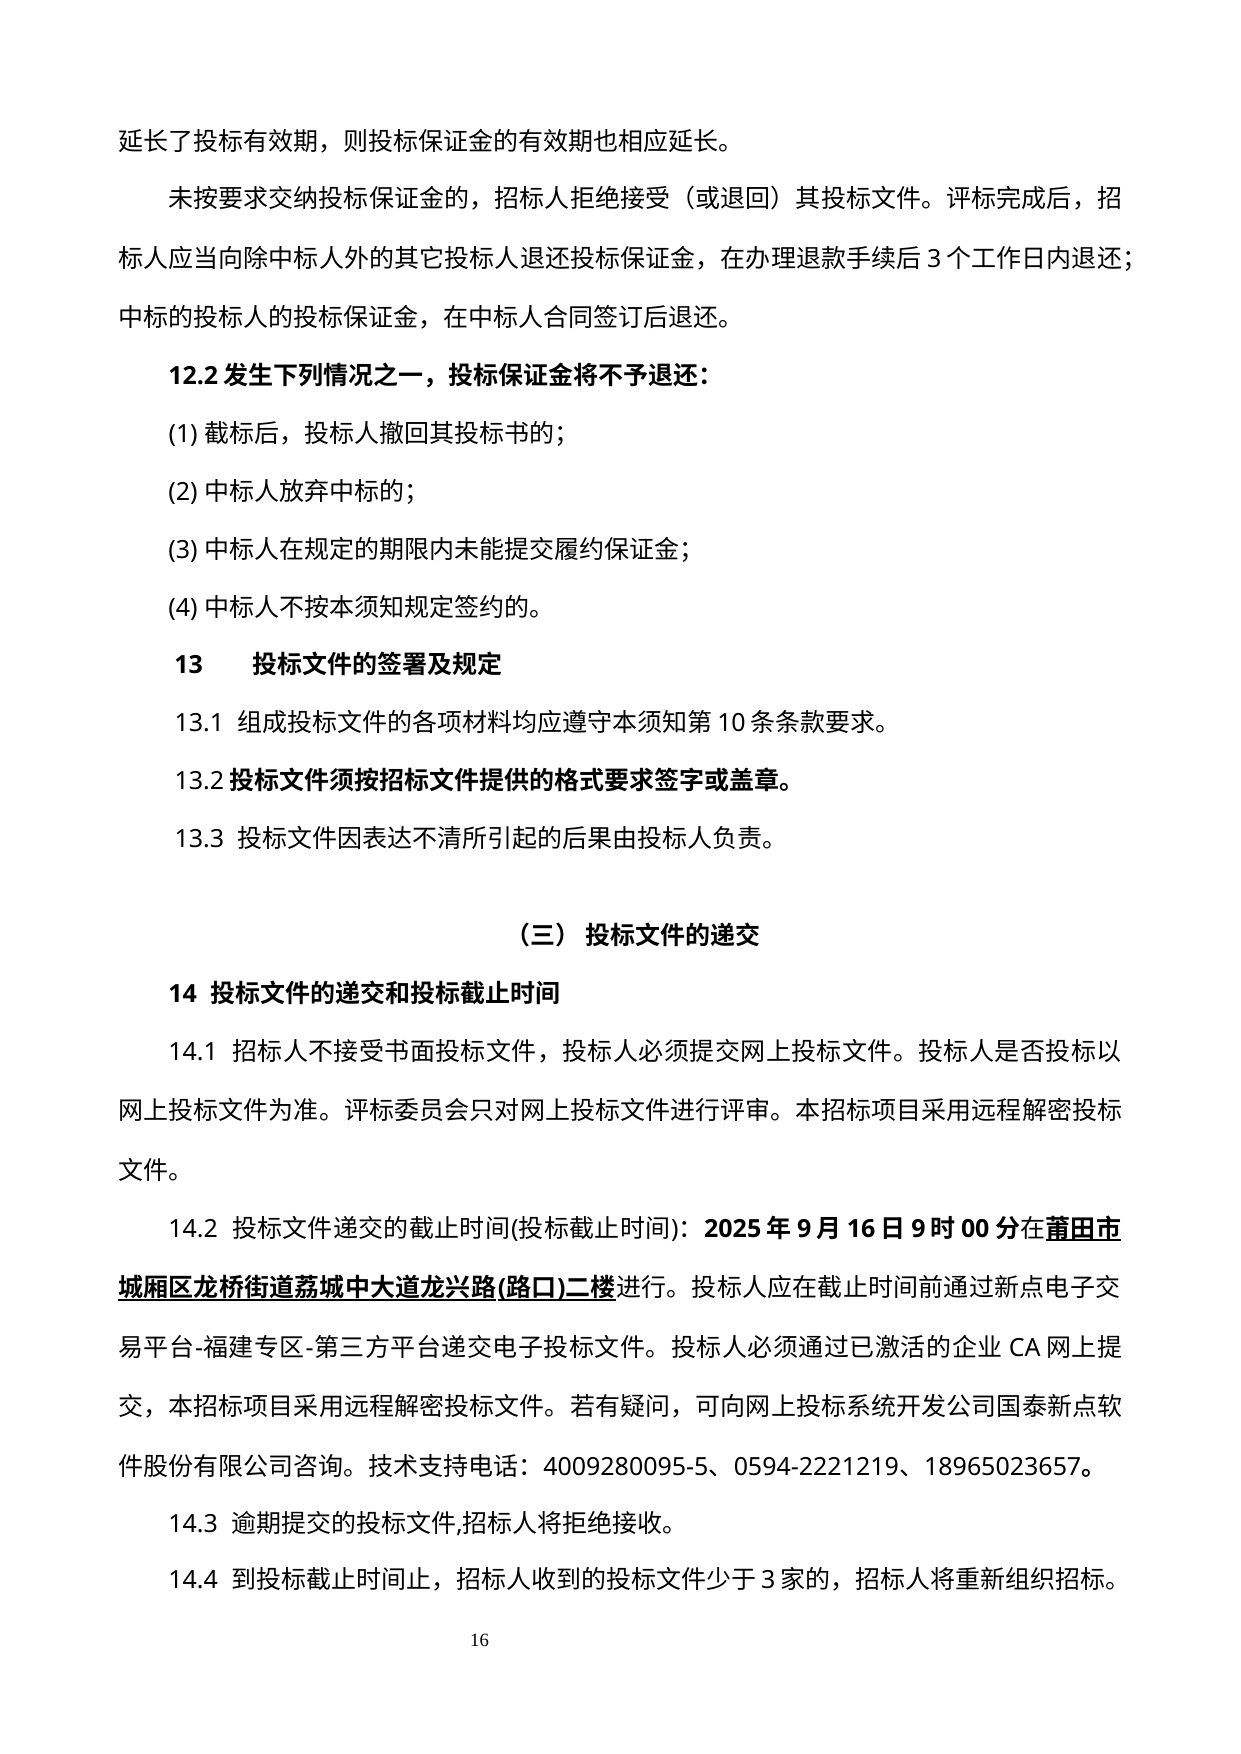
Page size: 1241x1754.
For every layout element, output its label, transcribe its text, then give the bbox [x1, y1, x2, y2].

text 14.4 到投标截止时间止，招标人收到的投标文件少于3家的，招标人将重新组织招标。 [118, 1560, 1122, 1596]
text (4) 中标人不按本须知规定签约的。 [168, 585, 1122, 625]
text 12.2发生下列情况之一，投标保证金将不予退还： [118, 354, 1122, 394]
text (2) 中标人放弃中标的； [168, 470, 1122, 509]
text 13.3 投标文件因表达不清所引起的后果由投标人负责。 [118, 817, 1122, 856]
text 13 投标文件的签署及规定 [118, 643, 1122, 683]
text 未按要求交纳投标保证金的，招标人拒绝接受（或退回）其投标文件。评标完成后，招标人应当向除中标人外的其它投标人退还投标保证金，在办理退款手续后3个工作日内退还；中标的投标人的投标保证金，在中标人合同签订后退还。 [118, 177, 1122, 336]
text 13.2投标文件须按招标文件提供的格式要求签字或盖章。 [118, 759, 1122, 798]
text 14.1 招标人不接受书面投标文件，投标人必须提交网上投标文件。投标人是否投标以网上投标文件为准。评标委员会只对网上投标文件进行评审。本招标项目采用远程解密投标文件。 [118, 1030, 1122, 1188]
text 14 投标文件的递交和投标截止时间 [118, 972, 1122, 1012]
text 13.1 组成投标文件的各项材料均应遵守本须知第10条条款要求。 [118, 701, 1122, 741]
text 14.2 投标文件递交的截止时间(投标截止时间)：2025年9月16日9时00分在莆田市城厢区龙桥街道荔城中大道龙兴路(路口)二楼进行。投标人应在截止时间前通过新点电子交易平台-福建专区-第三方平台递交电子投标文件。投标人必须通过已激活的企业CA网上提交，本招标项目采用远程解密投标文件。若有疑问，可向网上投标系统开发公司国泰新点软件股份有限公司咨询。技术支持电话：4009280095-5、0594-2221219、18965023657。 [118, 1206, 1122, 1484]
text 14.3 逾期提交的投标文件,招标人将拒绝接收。 [118, 1502, 1122, 1542]
text (3) 中标人在规定的期限内未能提交履约保证金； [168, 527, 1122, 567]
text (1) 截标后，投标人撤回其投标书的； [118, 412, 1122, 452]
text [118, 119, 1122, 159]
text （三） 投标文件的递交 [118, 914, 1122, 954]
